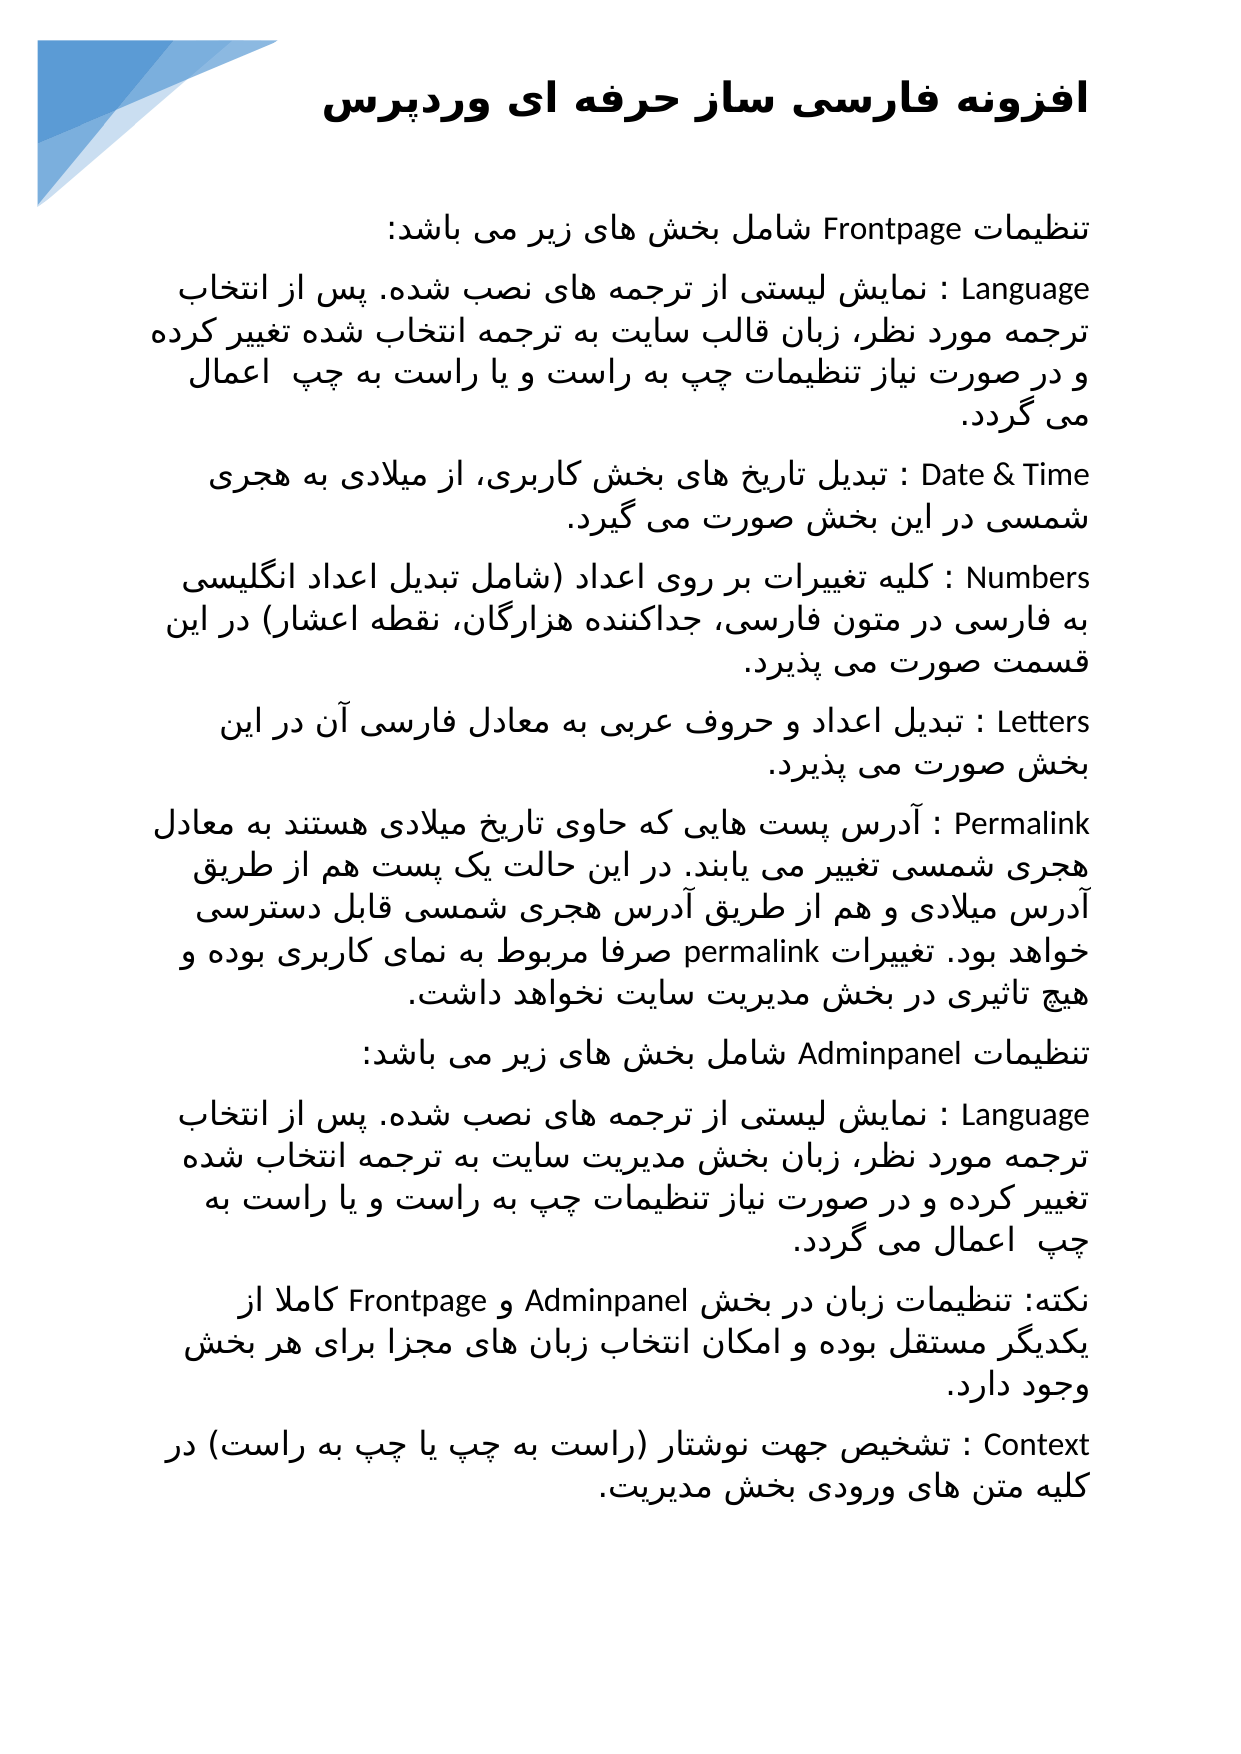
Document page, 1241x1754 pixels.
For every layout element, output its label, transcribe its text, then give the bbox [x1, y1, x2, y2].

text Permalink : آدرس پست هایی که حاوی تاریخ میلادی هستند به معادل هجری شمسی تغییر می یابند. در این حالت یک پست هم از طریق آدرس میلادی و هم از طریق آدرس هجری شمسی قابل دسترسی خواهد بود. تغییرات permalink صرفا مربوط به نمای کاربری بوده و هیچ تاثیری در بخش مدیریت سایت نخواهد داشت. [150, 802, 1090, 1012]
text Language : نمایش لیستی از ترجمه های نصب شده. پس از انتخاب ترجمه مورد نظر، زبان قالب سایت به ترجمه انتخاب شده تغییر کرده و در صورت نیاز تنظیمات چپ به راست و یا راست به چپ اعمال می گردد. [150, 267, 1090, 434]
text Letters : تبدیل اعداد و حروف عربی به معادل فارسی آن در این بخش صورت می پذیرد. [150, 700, 1090, 782]
text Date & Time : تبدیل تاریخ های بخش کاربری، از میلادی به هجری شمسی در این بخش صورت می گیرد. [150, 453, 1090, 536]
text تنظیمات Frontpage شامل بخش های زیر می باشد: [150, 207, 1090, 247]
text تنظیمات Adminpanel شامل بخش های زیر می باشد: [150, 1032, 1090, 1073]
text Numbers : کلیه تغییرات بر روی اعداد (شامل تبدیل اعداد انگلیسی به فارسی در متون فارسی، جداکننده هزارگان، نقطه اعشار) در این قسمت صورت می پذیرد. [150, 556, 1090, 680]
picture [37, 40, 279, 209]
text Language : نمایش لیستی از ترجمه های نصب شده. پس از انتخاب ترجمه مورد نظر، زبان بخش مدیریت سایت به ترجمه انتخاب شده تغییر کرده و در صورت نیاز تنظیمات چپ به راست و یا راست به چپ اعمال می گردد. [150, 1093, 1090, 1259]
text Context : تشخیص جهت نوشتار (راست به چپ یا چپ به راست) در کلیه متن های ورودی بخش مدیریت. [150, 1423, 1090, 1505]
text نکته: تنظیمات زبان در بخش Adminpanel و Frontpage کاملا از یکدیگر مستقل بوده و امکان انتخاب زبان های مجزا برای هر بخش وجود دارد. [150, 1279, 1090, 1403]
